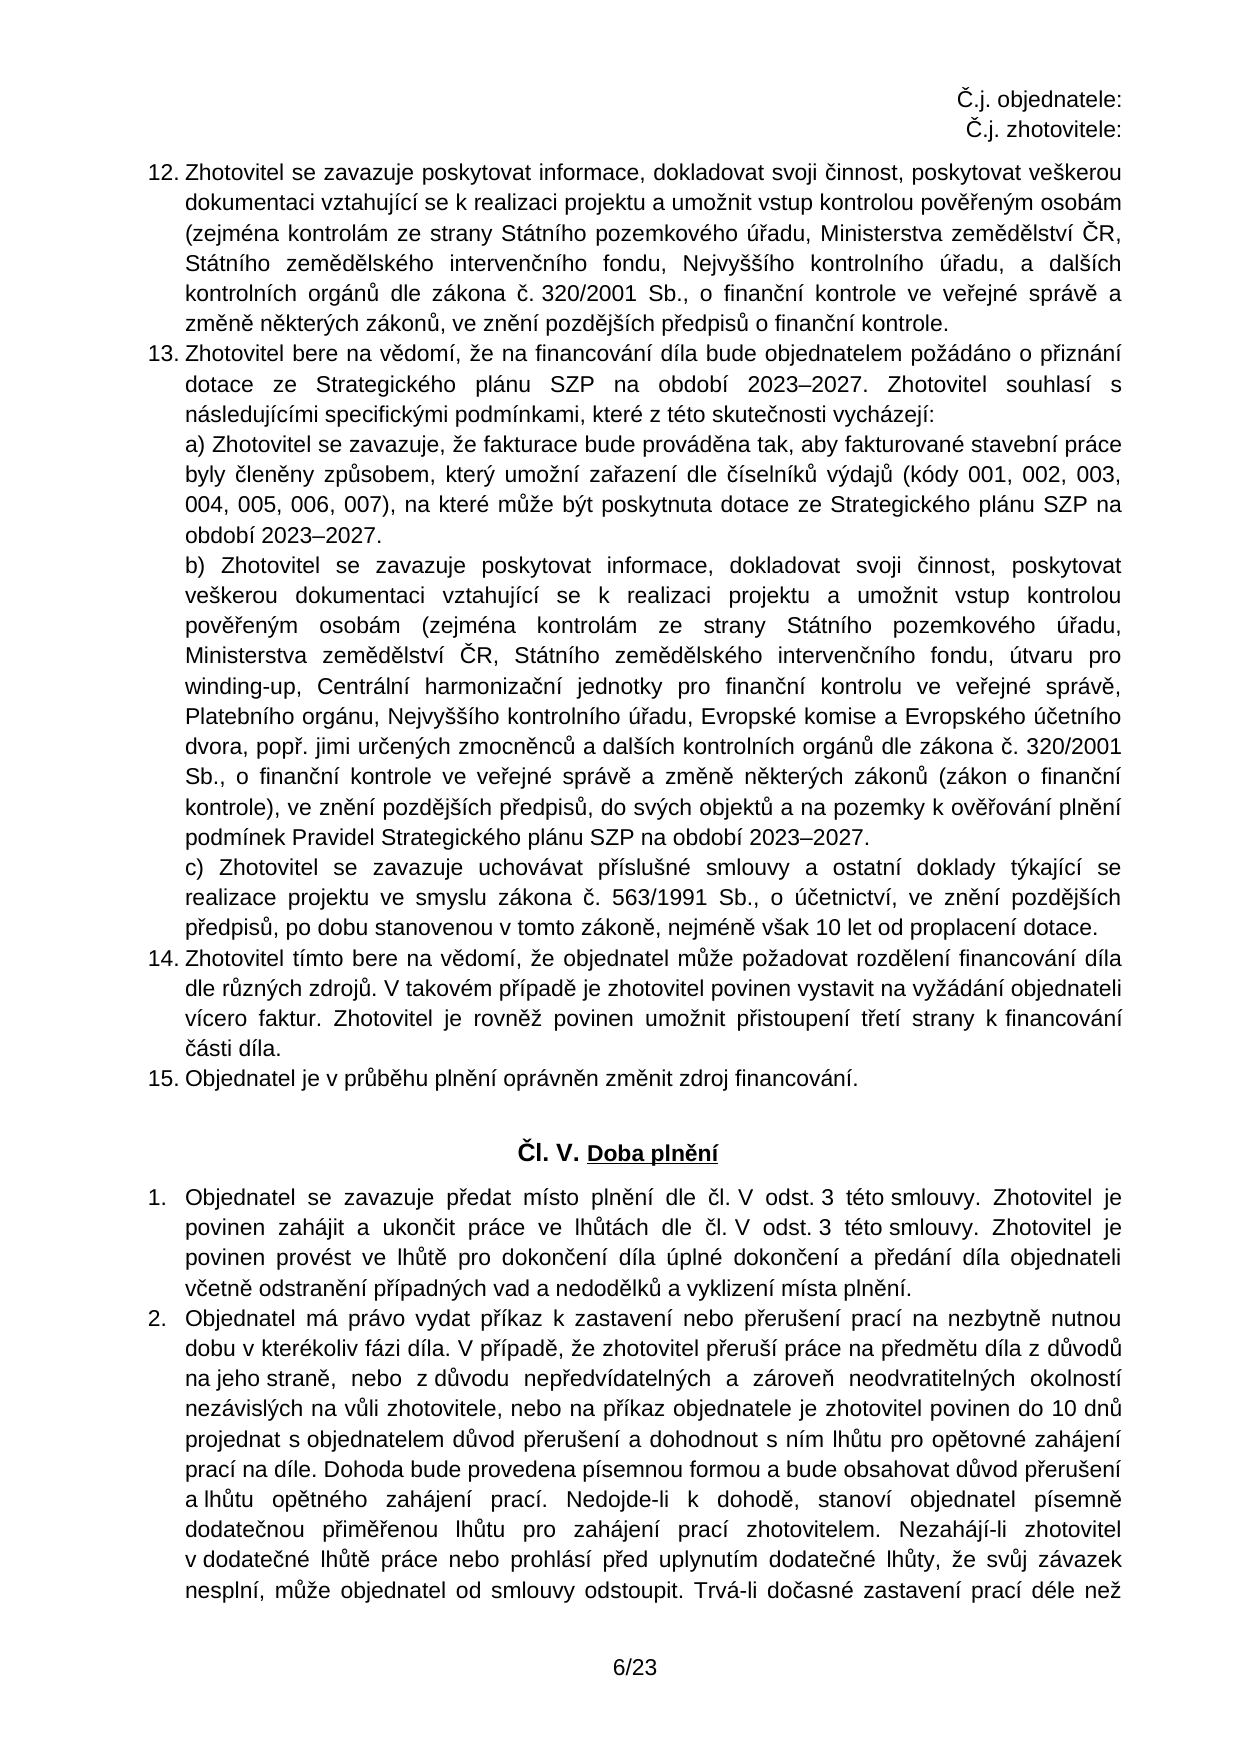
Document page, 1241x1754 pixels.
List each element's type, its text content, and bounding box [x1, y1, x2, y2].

list Zhotovitel bere na vědomí, že na financování díla bude objednatelem požádáno o přiznání dotace ze Strategického plánu SZP na období 2023–2027. Zhotovitel souhlasí s následujícími specifickými podmínkami, které z této skutečnosti vycházejí: [148, 340, 1122, 427]
text c) Zhotovitel se zavazuje uchovávat příslušné smlouvy a ostatní doklady týkající se realizace projektu ve smyslu zákona č. 563/1991 Sb., o účetnictví, ve znění pozdějších předpisů, po dobu stanovenou v tomto zákoně, nejméně však 10 let od proplacení dotace. [185, 854, 1122, 941]
list Objednatel se zavazuje předat místo plnění dle čl. V odst. 3 této smlouvy. Zhotovitel je povinen zahájit a ukončit práce ve lhůtách dle čl. V odst. 3 této smlouvy. Zhotovitel je povinen provést ve lhůtě pro dokončení díla úplné dokončení a předání díla objednateli včetně odstranění případných vad a nedodělků a vyklizení místa plnění. [148, 1184, 1122, 1301]
list Zhotovitel tímto bere na vědomí, že objednatel může požadovat rozdělení financování díla dle různých zdrojů. V takovém případě je zhotovitel povinen vystavit na vyžádání objednateli vícero faktur. Zhotovitel je rovněž povinen umožnit přistoupení třetí strany k financování části díla. [148, 944, 1122, 1062]
text b) Zhotovitel se zavazuje poskytovat informace, dokladovat svoji činnost, poskytovat veškerou dokumentaci vztahující se k realizaci projektu a umožnit vstup kontrolou pověřeným osobám (zejména kontrolám ze strany Státního pozemkového úřadu, Ministerstva zemědělství ČR, Státního zemědělského intervenčního fondu, útvaru pro winding-up, Centrální harmonizační jednotky pro finanční kontrolu ve veřejné správě, Platebního orgánu, Nejvyššího kontrolního úřadu, Evropské komise a Evropského účetního dvora, popř. jimi určených zmocněnců a dalších kontrolních orgánů dle zákona č. 320/2001 Sb., o finanční kontrole ve veřejné správě a změně některých zákonů (zákon o finanční kontrole), ve znění pozdějších předpisů, do svých objektů a na pozemky k ověřování plnění podmínek Pravidel Strategického plánu SZP na období 2023–2027. [185, 552, 1122, 850]
text Doba plnění [148, 1138, 1122, 1167]
list Objednatel je v průběhu plnění oprávněn změnit zdroj financování. [148, 1065, 1122, 1092]
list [148, 1305, 1122, 1603]
list Zhotovitel se zavazuje poskytovat informace, dokladovat svoji činnost, poskytovat veškerou dokumentaci vztahující se k realizaci projektu a umožnit vstup kontrolou pověřeným osobám (zejména kontrolám ze strany Státního pozemkového úřadu, Ministerstva zemědělství ČR, Státního zemědělského intervenčního fondu, Nejvyššího kontrolního úřadu, a dalších kontrolních orgánů dle zákona č. 320/2001 Sb., o finanční kontrole ve veřejné správě a změně některých zákonů, ve znění pozdějších předpisů o finanční kontrole. [148, 159, 1122, 337]
text a) Zhotovitel se zavazuje, že fakturace bude prováděna tak, aby fakturované stavební práce byly členěny způsobem, který umožní zařazení dle číselníků výdajů (kódy 001, 002, 003, 004, 005, 006, 007), na které může být poskytnuta dotace ze Strategického plánu SZP na období 2023–2027. [185, 431, 1122, 548]
